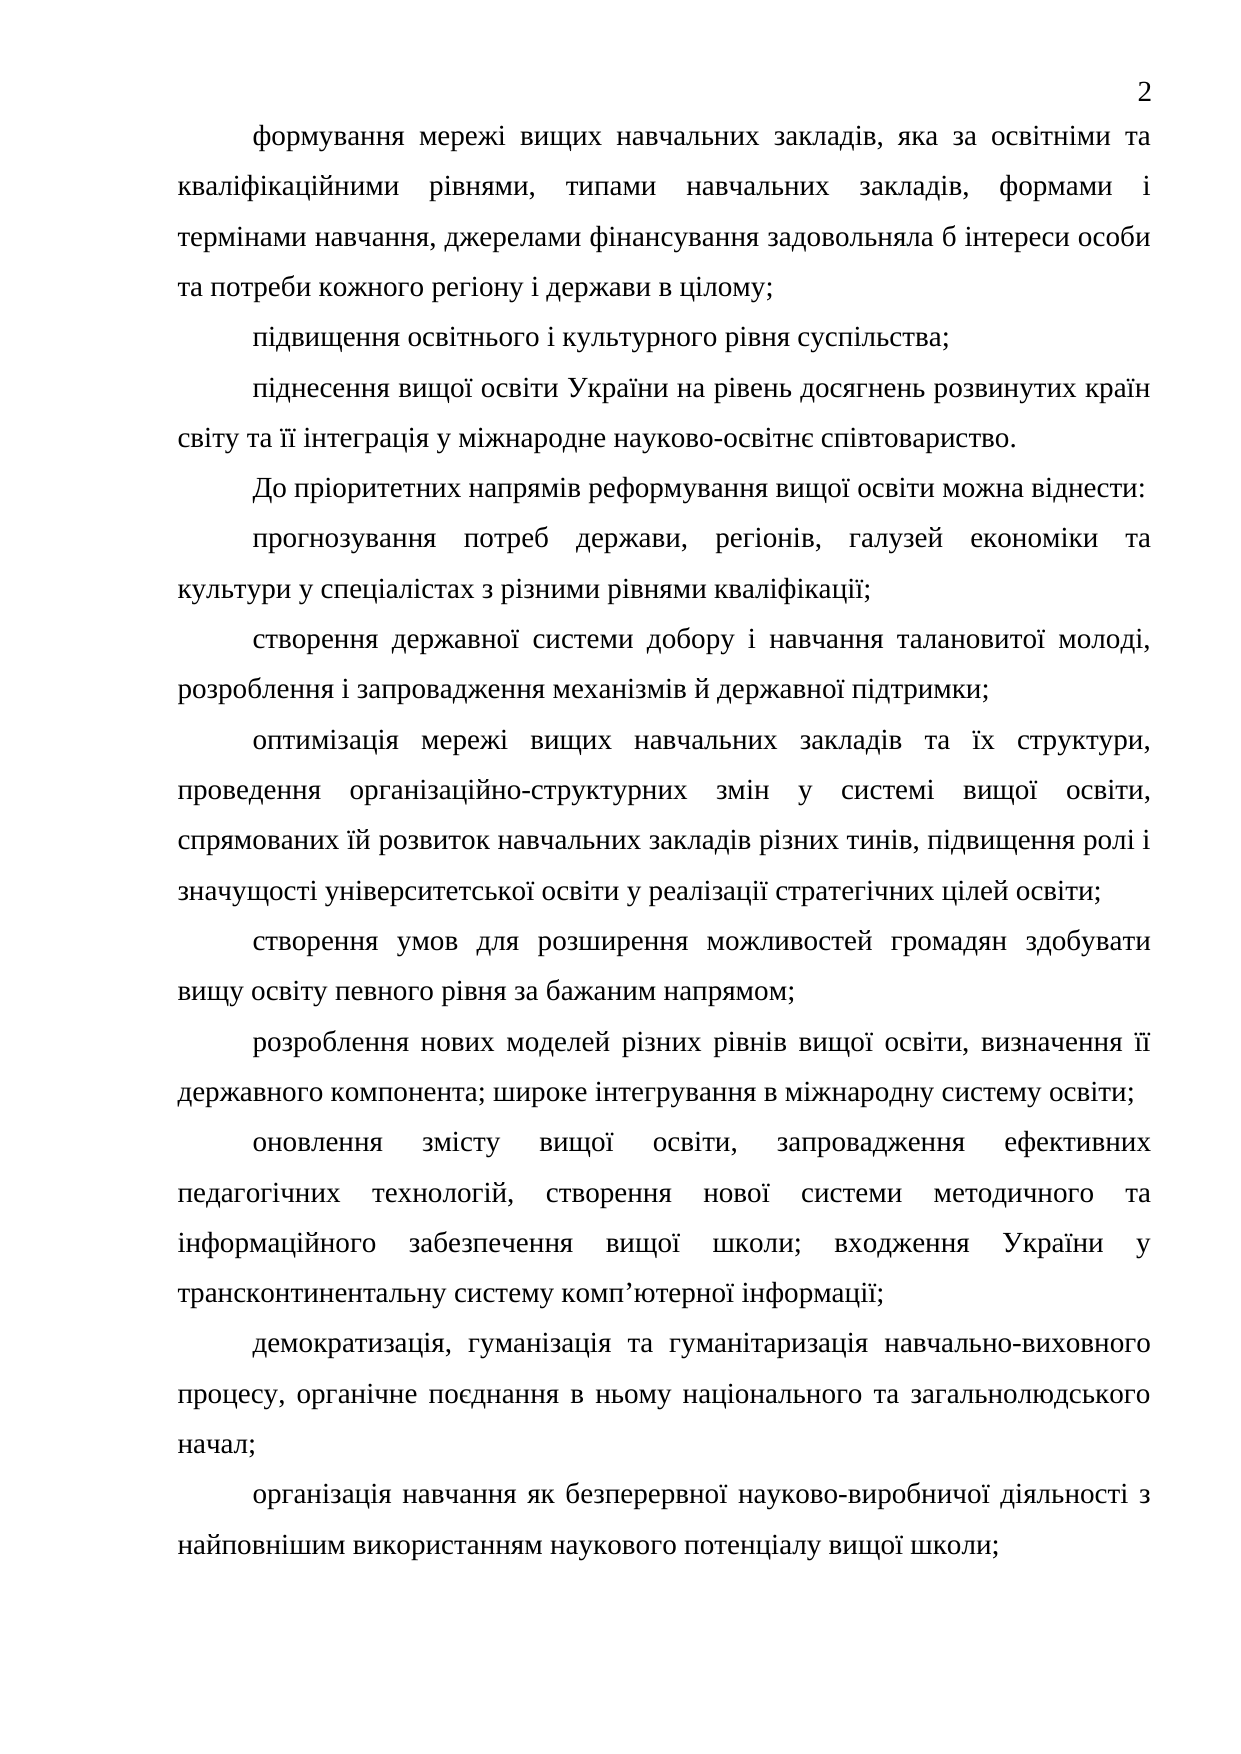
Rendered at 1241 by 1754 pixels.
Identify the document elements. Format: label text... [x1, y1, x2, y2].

text оновлення змісту вищої освіти, запровадження ефективних педагогічних технологій, створення нової системи методичного та інформаційного забезпечення вищої школи; входження України у трансконтинентальну систему комп’ютерної інформації; [177, 1124, 1152, 1309]
text прогнозування потреб держави, регіонів, галузей економіки та культури у спеціалістах з різними рівнями кваліфікації; [177, 521, 1152, 604]
text створення умов для розширення можливостей громадян здобувати вищу освіту певного рівня за бажаним напрямом; [177, 923, 1152, 1007]
text піднесення вищої освіти України на рівень досягнень розвинутих країн світу та її інтеграція у міжнародне науково-освітнє співтовариство. [177, 370, 1152, 453]
text створення державної системи добору і навчання талановитої молоді, розроблення і запровадження механізмів й державної підтримки; [177, 621, 1152, 705]
text демократизація, гуманізація та гуманітаризація навчально-виховного процесу, органічне поєднання в ньому національного та загальнолюдського начал; [177, 1326, 1152, 1460]
text До пріоритетних напрямів реформування вищої освіти можна віднести: [177, 470, 1152, 504]
text організація навчання як безперервної науково-виробничої діяльності з найповнішим використанням наукового потенціалу вищої школи; [177, 1477, 1152, 1560]
text оптимізація мережі вищих навчальних закладів та їх структури, проведення організаційно-структурних змін у системі вищої освіти, спрямованих їй розвиток навчальних закладів різних тинів, підвищення ролі і значущості університетської освіти у реалізації стратегічних цілей освіти; [177, 722, 1152, 906]
text підвищення освітнього і культурного рівня суспільства; [177, 319, 1152, 353]
text розроблення нових моделей різних рівнів вищої освіти, визначення її державного компонента; широке інтегрування в міжнародну систему освіти; [177, 1024, 1152, 1108]
text формування мережі вищих навчальних закладів, яка за освітніми та кваліфікаційними рівнями, типами навчальних закладів, формами і термінами навчання, джерелами фінансування задовольняла б інтереси особи та потреби кожного регіону і держави в цілому; [177, 118, 1152, 303]
